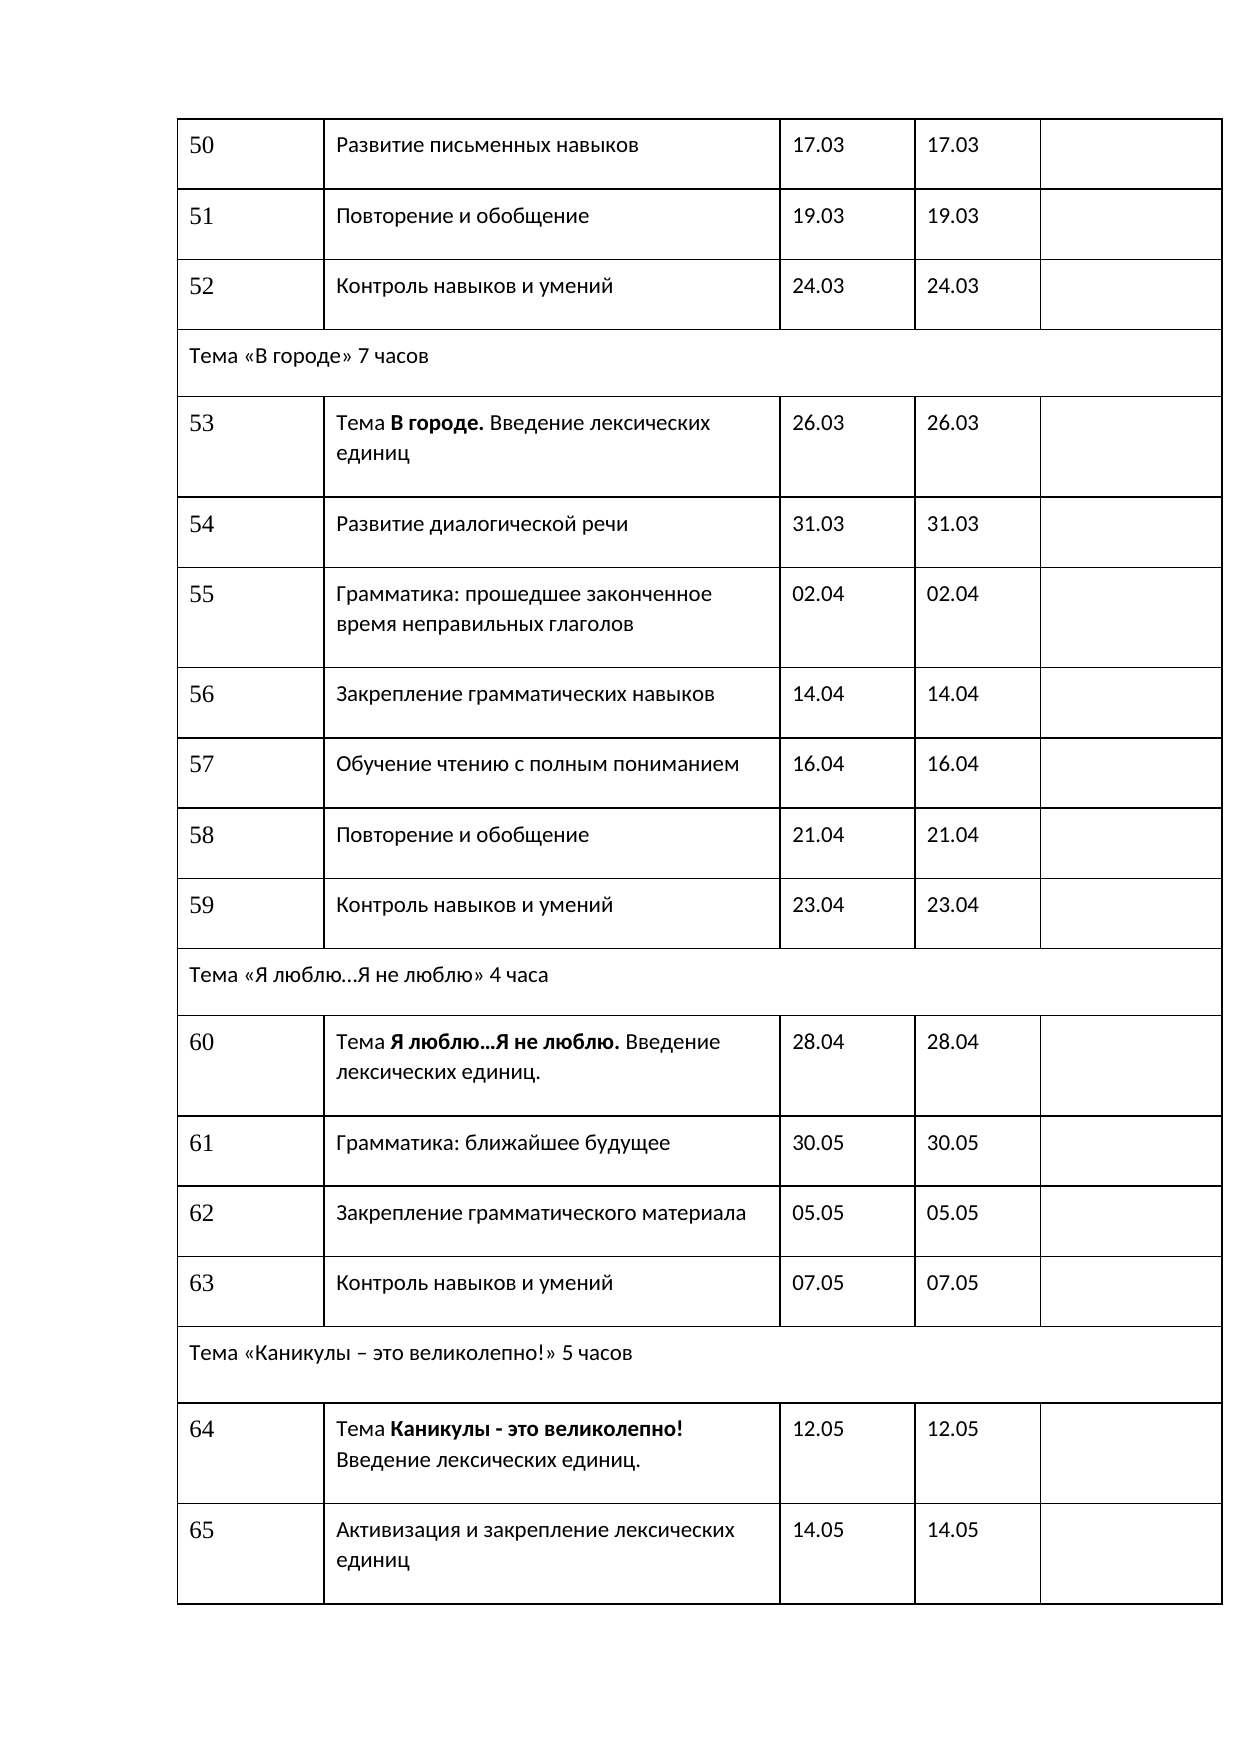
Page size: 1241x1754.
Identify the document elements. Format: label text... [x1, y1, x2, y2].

table_cell Активизация и закрепление лексических единиц [325, 1504, 779, 1603]
table_cell 61 [178, 1117, 323, 1185]
table_cell 05.05 [781, 1187, 914, 1256]
table_cell 65 [178, 1504, 323, 1603]
table_cell Тема «Каникулы – это великолепно!» 5 часов [178, 1327, 1221, 1402]
table_cell [1041, 1257, 1221, 1326]
table_cell Тема В городе. Введение лексических единиц [325, 397, 779, 496]
table_cell [1041, 809, 1221, 877]
table_cell 23.04 [916, 879, 1040, 948]
table_cell 53 [178, 397, 323, 496]
table_cell 12.05 [781, 1404, 914, 1502]
table_cell Развитие письменных навыков [325, 120, 779, 188]
table_cell Тема «Я люблю…Я не люблю» 4 часа [178, 949, 1221, 1015]
table_cell 28.04 [781, 1016, 914, 1115]
table_cell 14.04 [781, 668, 914, 737]
table_cell 19.03 [781, 190, 914, 258]
table_cell 52 [178, 260, 323, 329]
table_cell 57 [178, 739, 323, 807]
table_cell 17.03 [781, 120, 914, 188]
table_cell [1041, 260, 1221, 329]
table_cell [1041, 190, 1221, 258]
table_cell 16.04 [781, 739, 914, 807]
table_cell 31.03 [916, 498, 1040, 566]
table_cell 59 [178, 879, 323, 948]
table_cell [1041, 879, 1221, 948]
table_cell 50 [178, 120, 323, 188]
table_cell Закрепление грамматических навыков [325, 668, 779, 737]
table_cell 26.03 [781, 397, 914, 496]
table_cell 63 [178, 1257, 323, 1326]
table_cell [1041, 1187, 1221, 1256]
table_cell Грамматика: ближайшее будущее [325, 1117, 779, 1185]
table_cell [1041, 1117, 1221, 1185]
table_cell 17.03 [916, 120, 1040, 188]
table_cell 62 [178, 1187, 323, 1256]
table_cell [1041, 397, 1221, 496]
table_cell Грамматика: прошедшее законченное время неправильных глаголов [325, 568, 779, 667]
table_cell Повторение и обобщение [325, 190, 779, 258]
table_cell [1041, 1016, 1221, 1115]
table_cell Повторение и обобщение [325, 809, 779, 877]
table_cell 55 [178, 568, 323, 667]
table_cell 14.04 [916, 668, 1040, 737]
table_cell 05.05 [916, 1187, 1040, 1256]
table_cell 21.04 [781, 809, 914, 877]
table_cell 30.05 [781, 1117, 914, 1185]
table_cell [1041, 1404, 1221, 1502]
table_cell 07.05 [916, 1257, 1040, 1326]
table_cell 28.04 [916, 1016, 1040, 1115]
table_cell [1041, 498, 1221, 566]
table_cell [1041, 568, 1221, 667]
table_cell Обучение чтению с полным пониманием [325, 739, 779, 807]
table_cell 64 [178, 1404, 323, 1502]
table_cell [1041, 739, 1221, 807]
table_cell 14.05 [916, 1504, 1040, 1603]
table_cell 14.05 [781, 1504, 914, 1603]
table_cell Тема Каникулы - это великолепно! Введение лексических единиц. [325, 1404, 779, 1502]
table_cell 24.03 [781, 260, 914, 329]
table_cell 12.05 [916, 1404, 1040, 1502]
table_cell 07.05 [781, 1257, 914, 1326]
table_cell [1041, 120, 1221, 188]
table_cell [1041, 1504, 1221, 1603]
table_cell Контроль навыков и умений [325, 879, 779, 948]
table_cell 54 [178, 498, 323, 566]
table_cell 23.04 [781, 879, 914, 948]
table_cell Контроль навыков и умений [325, 260, 779, 329]
table_cell 24.03 [916, 260, 1040, 329]
table_cell 02.04 [916, 568, 1040, 667]
table_cell 21.04 [916, 809, 1040, 877]
table_cell 31.03 [781, 498, 914, 566]
table_cell 51 [178, 190, 323, 258]
table_cell 16.04 [916, 739, 1040, 807]
table_cell 56 [178, 668, 323, 737]
table_cell Тема Я люблю…Я не люблю. Введение лексических единиц. [325, 1016, 779, 1115]
table_cell Закрепление грамматического материала [325, 1187, 779, 1256]
table_cell [1041, 668, 1221, 737]
table_cell Тема «В городе» 7 часов [178, 330, 1221, 396]
table_cell 02.04 [781, 568, 914, 667]
table_cell Контроль навыков и умений [325, 1257, 779, 1326]
table_cell Развитие диалогической речи [325, 498, 779, 566]
table_cell 26.03 [916, 397, 1040, 496]
table_cell 58 [178, 809, 323, 877]
table_cell 19.03 [916, 190, 1040, 258]
table_cell 30.05 [916, 1117, 1040, 1185]
table_cell 60 [178, 1016, 323, 1115]
